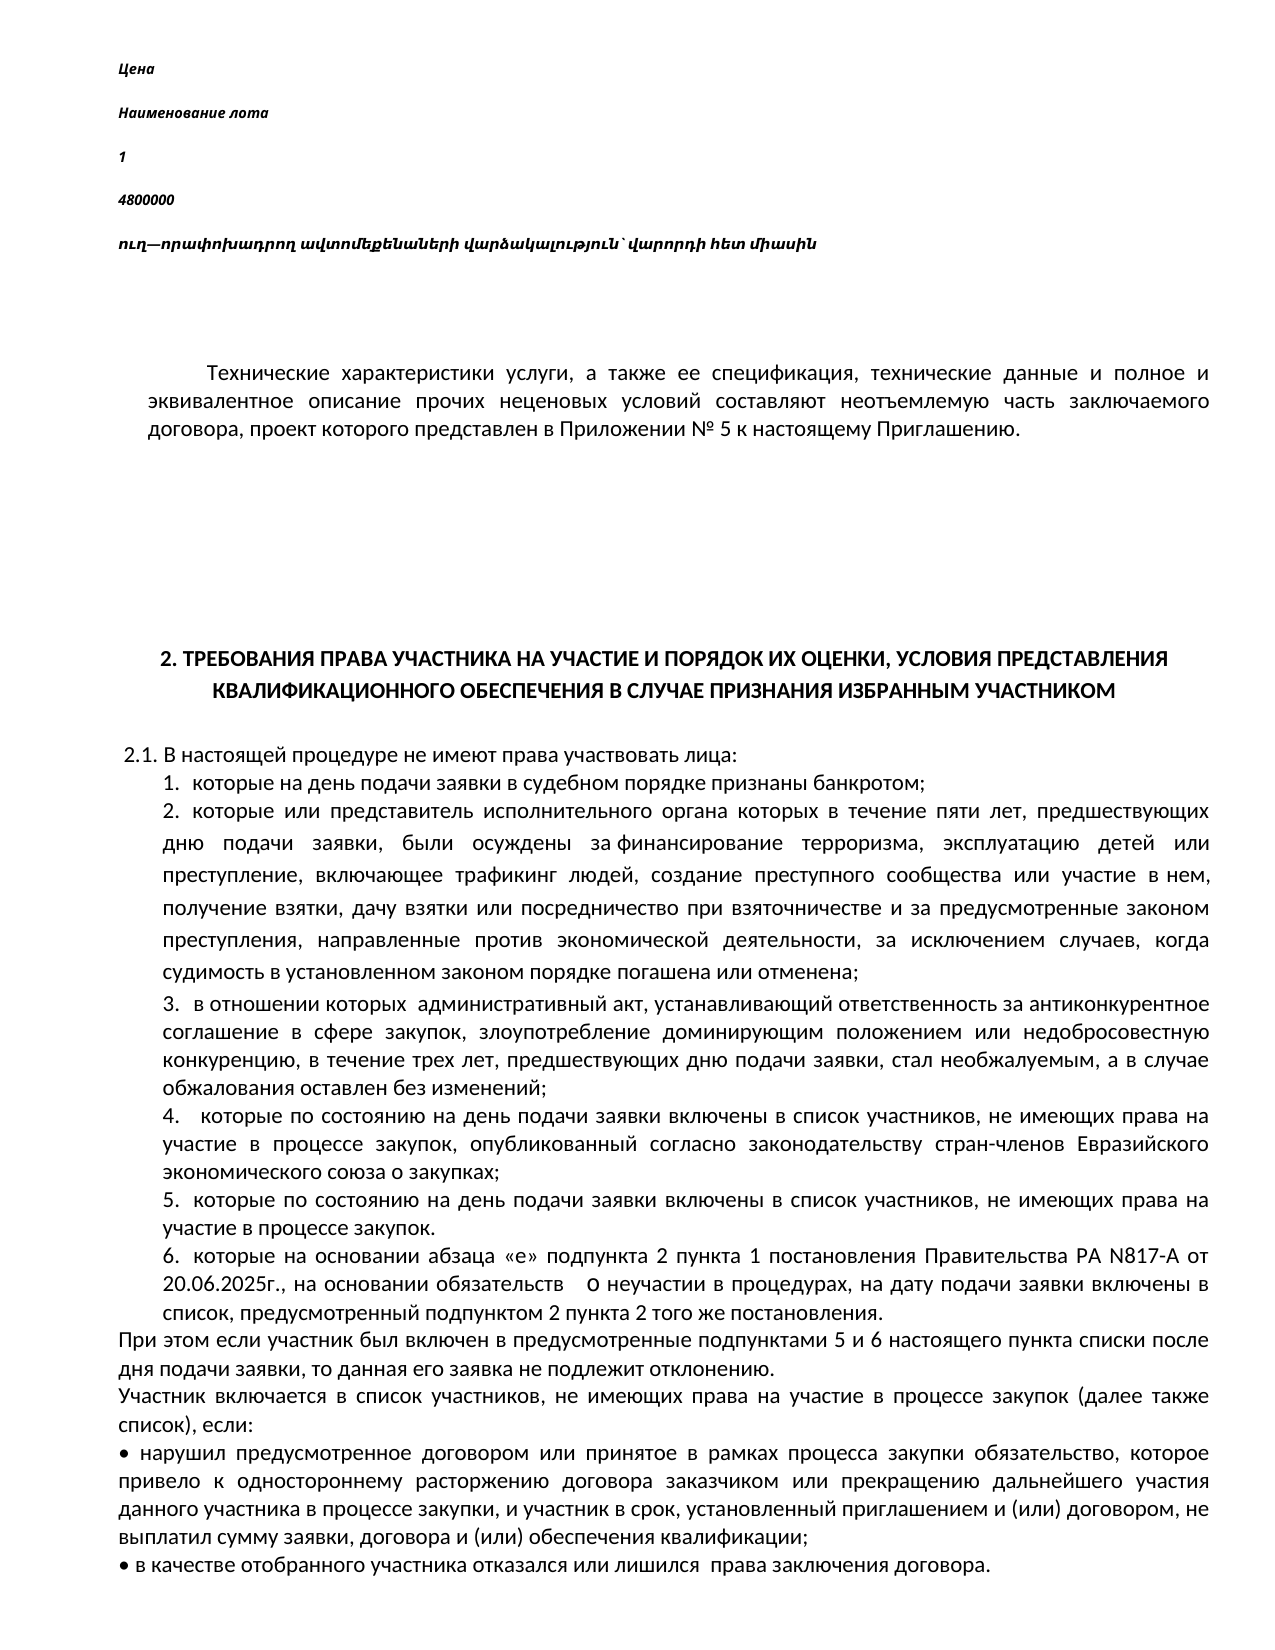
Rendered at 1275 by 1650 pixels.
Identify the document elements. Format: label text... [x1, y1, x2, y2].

text При этом если участник был включен в предусмотренные подпунктами 5 и 6 настоящего пункта списки после дня подачи заявки, то данная его заявка не подлежит отклонению. [118, 1326, 1211, 1382]
text • нарушил предусмотренное договором или принятое в рамках процесса закупки обязательство, которое привело к одностороннему расторжению договора заказчиком или прекращению дальнейшего участия данного участника в процессе закупки, и участник в срок, установленный приглашением и (или) договором, не выплатил сумму заявки, договора и (или) обеспечения квалификации; [118, 1438, 1211, 1550]
list в отношении которых административный акт, устанавливающий ответственность за антиконкурентное соглашение в сфере закупок, злоупотребление доминирующим положением или недобросовестную конкуренцию, в течение трех лет, предшествующих дню подачи заявки, стал необжалуемым, а в случае обжалования оставлен без изменений; [162, 989, 1211, 1101]
text 2.1. В настоящей процедуре не имеют права участвовать лица: [118, 740, 1211, 768]
list которые на день подачи заявки в судебном порядке признаны банкротом; [162, 768, 1211, 796]
text 2. ТРЕБОВАНИЯ ПРАВА УЧАСТНИКА НА УЧАСТИЕ И ПОРЯДОК ИХ ОЦЕНКИ, УСЛОВИЯ ПРЕДСТАВЛЕНИЯ КВАЛИФИКАЦИОННОГО ОБЕСПЕЧЕНИЯ В СЛУЧАЕ ПРИЗНАНИЯ ИЗБРАННЫМ УЧАСТНИКОМ [118, 644, 1211, 704]
text Технические характеристики услуги, а также ее спецификация, технические данные и полное и эквивалентное описание прочих неценовых условий составляют неотъемлемую часть заключаемого договора, проект которого представлен в Приложении № 5 к настоящему Приглашению. [148, 358, 1211, 442]
list которые по состоянию на день подачи заявки включены в список участников, не имеющих права на участие в процессе закупок, опубликованный согласно законодательству стран-членов Евразийского экономического союза о закупках; [162, 1101, 1211, 1186]
text Участник включается в список участников, не имеющих права на участие в процессе закупок (далее также список), если: [118, 1382, 1211, 1438]
text • в качестве отобранного участника отказался или лишился права заключения договора. [118, 1550, 1211, 1578]
list которые или представитель исполнительного органа которых в течение пяти лет, предшествующих дню подачи заявки, были осуждены за финансирование терроризма, эксплуатацию детей или преступление, включающее трафикинг людей, создание преступного сообщества или участие в нем, получение взятки, дачу взятки или посредничество при взяточничестве и за предусмотренные законом преступления, направленные против экономической деятельности, за исключением случаев, когда судимость в установленном законом порядке погашена или отменена; [162, 796, 1211, 985]
list которые по состоянию на день подачи заявки включены в список участников, не имеющих права на участие в процессе закупок. [162, 1186, 1211, 1242]
list которые на основании абзаца «е» подпункта 2 пункта 1 постановления Правительства РА N817-А от 20.06.2025г., на основании обязательств օ неучастии в процедурах, на дату подачи заявки включены в список, предусмотренный подпунктом 2 пункта 2 того же постановления. [162, 1242, 1211, 1326]
